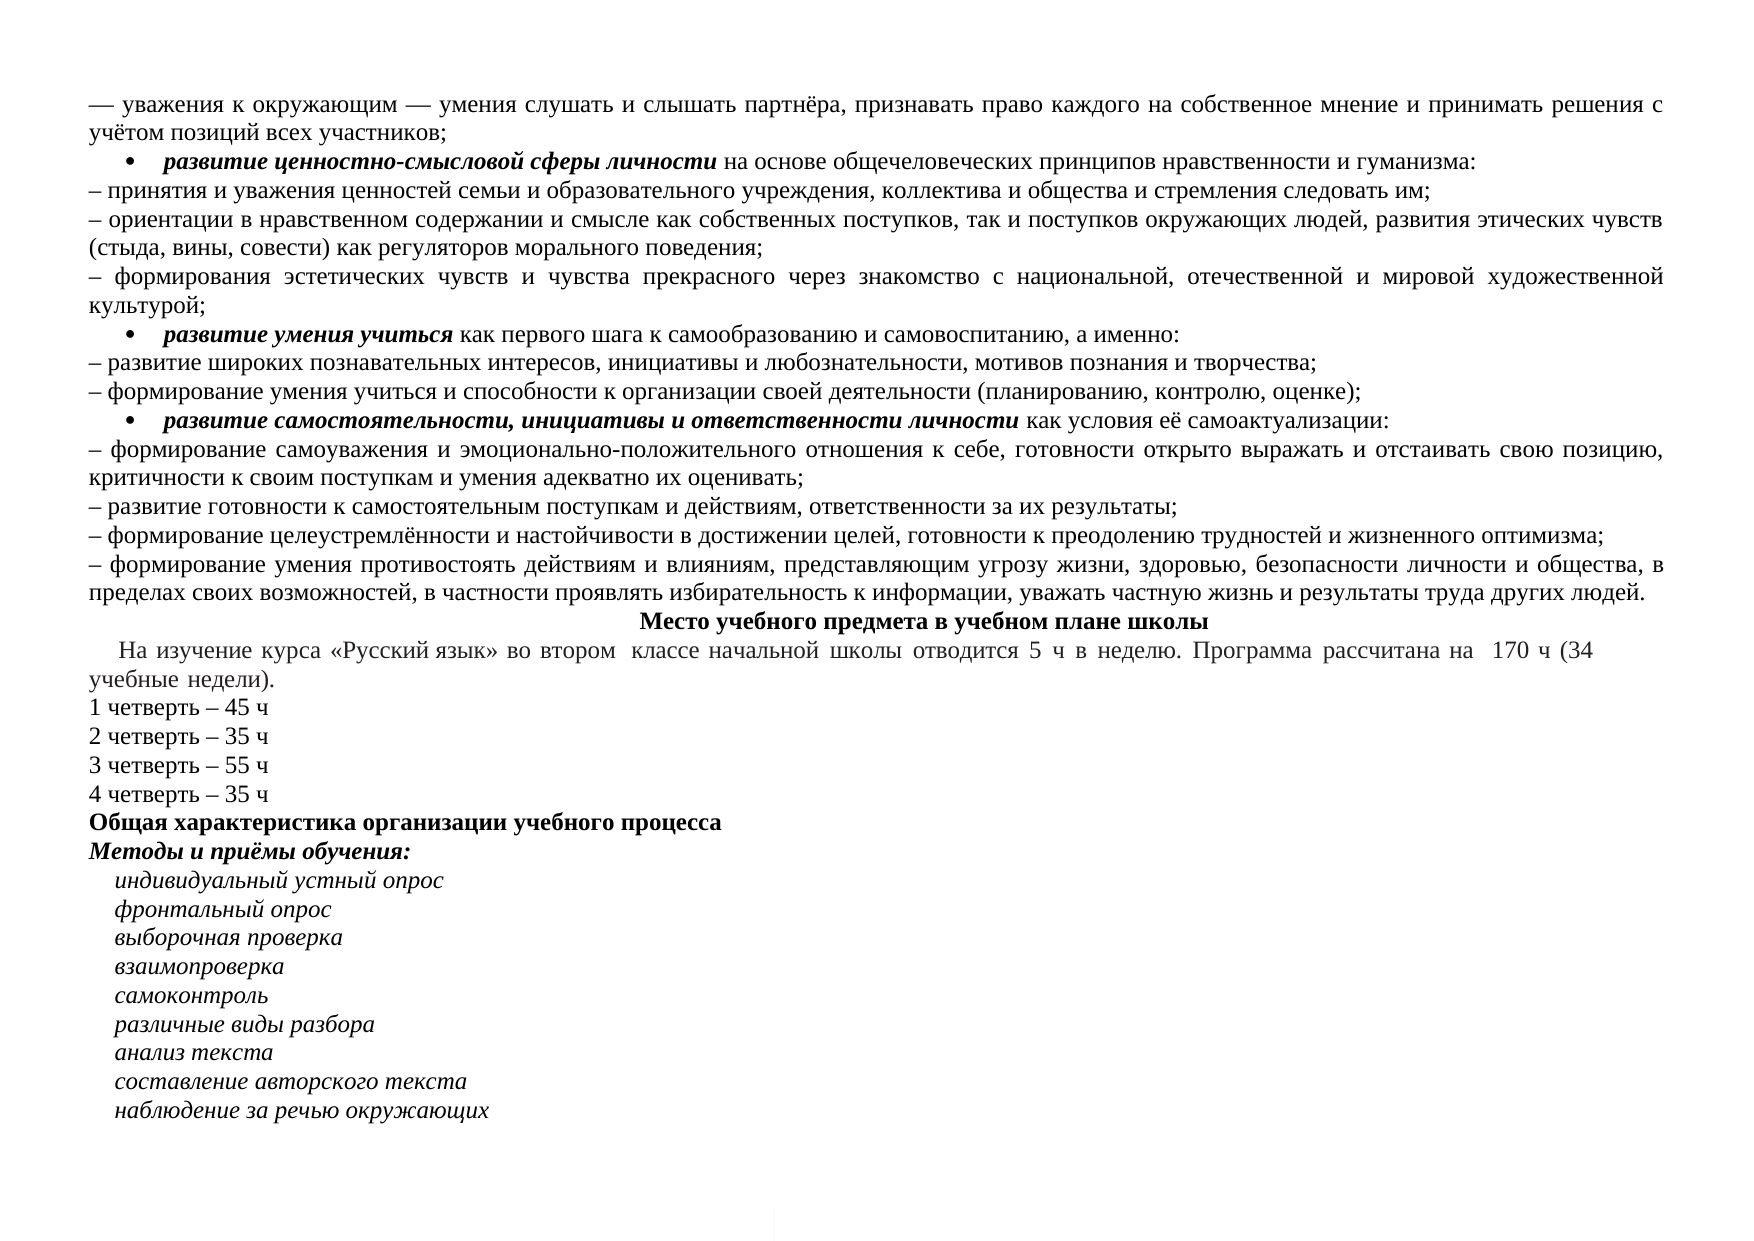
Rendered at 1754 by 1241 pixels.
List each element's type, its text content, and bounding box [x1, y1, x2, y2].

text ​ анализ текста [89, 1037, 1665, 1066]
text 1 четверть – 45 ч [89, 692, 1665, 721]
text 3 четверть – 55 ч [89, 750, 1665, 779]
text Место учебного предмета в учебном плане школы [183, 606, 1665, 635]
text – формирование умения учиться и способности к организации своей деятельности (планированию, контролю, оценке); [89, 376, 1665, 405]
text ​ самоконтроль [89, 980, 1665, 1009]
text – формирование целеустремлённости и настойчивости в достижении целей, готовности к преодолению трудностей и жизненного оптимизма; [89, 520, 1665, 549]
text ​ взаимопроверка [89, 951, 1665, 980]
text – развитие широких познавательных интересов, инициативы и любознательности, мотивов познания и творчества; [89, 347, 1665, 376]
text ​ наблюдение за речью окружающих [89, 1095, 1665, 1124]
text – принятия и уважения ценностей семьи и образовательного учреждения, коллектива и общества и стремления следовать им; [89, 175, 1665, 204]
text 4 четверть – 35 ч [89, 779, 1665, 807]
list развитие умения учиться как первого шага к самообразованию и самовоспитанию, а именно: [126, 319, 1665, 347]
text ​ индивидуальный устный опрос [89, 865, 1665, 894]
list развитие самостоятельности, инициативы и ответственности личности как условия её самоактуализации: [126, 405, 1665, 434]
text – формирование самоуважения и эмоционально-положительного отношения к себе, готовности открыто выражать и отстаивать свою позицию, критичности к своим поступкам и умения адекватно их оценивать; [89, 434, 1665, 491]
text – формирования эстетических чувств и чувства прекрасного через знакомство с национальной, отечественной и мировой художественной культурой; [89, 261, 1665, 319]
text — уважения к окружающим — умения слушать и слышать партнёра, признавать право каждого на собственное мнение и принимать решения с учётом позиций всех участников; [89, 89, 1665, 146]
text – ориентации в нравственном содержании и смысле как собственных поступков, так и поступков окружающих людей, развития этических чувств (стыда, вины, совести) как регуляторов морального поведения; [89, 204, 1665, 261]
text Общая характеристика организации учебного процесса [89, 807, 1665, 836]
text – развитие готовности к самостоятельным поступкам и действиям, ответственности за их результаты; [89, 491, 1665, 520]
text ​ составление авторского текста [89, 1066, 1665, 1095]
text – формирование умения противостоять действиям и влияниям, представляющим угрозу жизни, здоровью, безопасности личности и общества, в пределах своих возможностей, в частности проявлять избирательность к информации, уважать частную жизнь и результаты труда других людей. [89, 549, 1665, 606]
text На изучение курса «Русский язык» во втором классе начальной школы отводится 5 ч в неделю. Программа рассчитана на 170 ч (34 учебные недели). [89, 635, 1595, 692]
text ​ выборочная проверка [89, 922, 1665, 951]
list развитие ценностно-смысловой сферы личности на основе общечеловеческих принципов нравственности и гуманизма: [126, 146, 1665, 175]
text Методы и приёмы обучения: [89, 836, 1665, 865]
text 2 четверть – 35 ч [89, 721, 1665, 750]
text ​ различные виды разбора [89, 1009, 1665, 1037]
text ​ фронтальный опрос [89, 894, 1665, 922]
